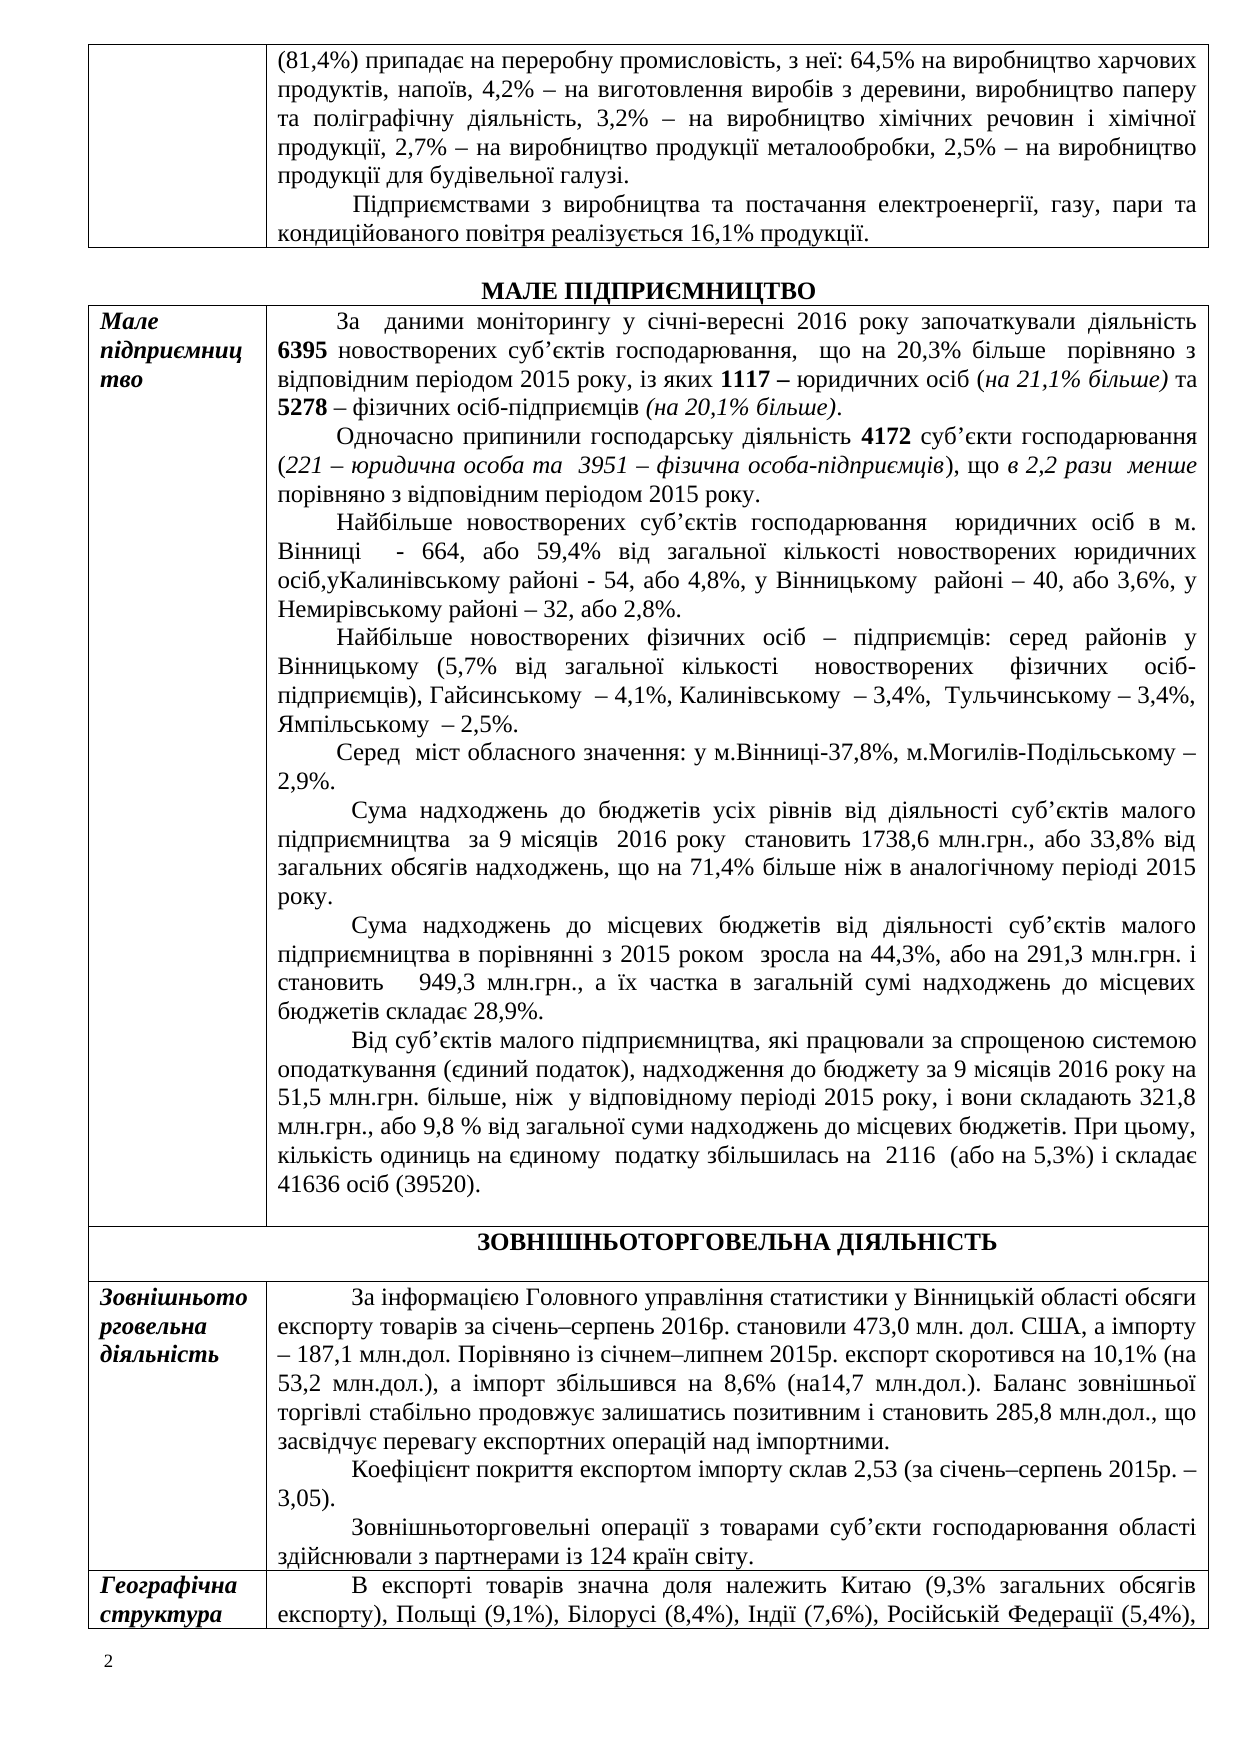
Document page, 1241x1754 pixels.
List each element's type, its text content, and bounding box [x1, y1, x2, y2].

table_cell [267, 1571, 1208, 1628]
table_cell За даними моніторингу у січні-вересні 2016 року започаткували діяльність 6395 новостворених суб’єктів господарювання, що на 20,3% більше порівняно з відповідним періодом 2015 року, із яких 1117 – юридичних осіб (на 21,1% більше) та 5278 – фізичних осіб-підприємців (на 20,1% більше). Одночасно припинили господарську діяльність 4172 суб’єкти господарювання (221 – юридична особа та 3951 – фізична особа-підприємців), що в 2,2 рази менше порівняно з відповідним періодом 2015 року. Найбільше новостворених суб’єктів господарювання юридичних осіб в м. Вінниці - 664, або 59,4% від загальної кількості новостворених юридичних осіб,уКалинівському районі - 54, або 4,8%, у Вінницькому районі – 40, або 3,6%, у Немирівському районі – 32, або 2,8%. Найбільше новостворених фізичних осіб – підприємців: серед районів у Вінницькому (5,7% від загальної кількості новостворених фізичних осіб-підприємців), Гайсинському – 4,1%, Калинівському – 3,4%, Тульчинському – 3,4%, Ямпільському – 2,5%. Серед міст обласного значення: у м.Вінниці-37,8%, м.Могилів-Подільському – 2,9%. Сума надходжень до бюджетів усіх рівнів від діяльності суб’єктів малого підприємництва за 9 місяців 2016 року становить 1738,6 млн.грн., або 33,8% від загальних обсягів надходжень, що на 71,4% більше ніж в аналогічному періоді 2015 року. Сума надходжень до місцевих бюджетів від діяльності суб’єктів малого підприємництва в порівнянні з 2015 роком зросла на 44,3%, або на 291,3 млн.грн. і становить 949,3 млн.грн., а їх частка в загальній сумі надходжень до місцевих бюджетів складає 28,9%. Від суб’єктів малого підприємництва, які працювали за спрощеною системою оподаткування (єдиний податок), надходження до бюджету за 9 місяців 2016 року на 51,5 млн.грн. більше, ніж у відповідному періоді 2015 року, і вони складають 321,8 млн.грн., або 9,8 % від загальної суми надходжень до місцевих бюджетів. При цьому, кількість одиниць на єдиному податку збільшилась на 2116 (або на 5,3%) і складає 41636 осіб (39520). [267, 306, 1208, 1226]
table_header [89, 45, 266, 247]
table_cell МАЛЕ ПІДПРИЄМНИЦТВО [89, 248, 1209, 305]
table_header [267, 45, 1208, 247]
table_cell За інформацією Головного управління статистики у Вінницькій області обсяги експорту товарів за січень–серпень 2016р. становили 473,0 млн. дол. США, а імпорту – 187,1 млн.дол. Порівняно із січнем–липнем 2015р. експорт скоротився на 10,1% (на 53,2 млн.дол.), а імпорт збільшився на 8,6% (на14,7 млн.дол.). Баланс зовнішньої торгівлі стабільно продовжує залишатись позитивним і становить 285,8 млн.дол., що засвідчує перевагу експортних операцій над імпортними. Коефіцієнт покриття експортом імпорту склав 2,53 (за січень–серпень 2015р. – 3,05). Зовнішньоторговельні операції з товарами суб’єкти господарювання області здійснювали з партнерами із 124 країн світу. [267, 1282, 1208, 1569]
table_cell Зовнішньоторговельна діяльність [89, 1282, 266, 1569]
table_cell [89, 1571, 266, 1628]
table_cell [89, 1227, 266, 1281]
table_cell ЗОВНІШНЬОТОРГОВЕЛЬНА ДІЯЛЬНІСТЬ [266, 1227, 1208, 1281]
table_cell Мале підприємництво [89, 306, 266, 1226]
